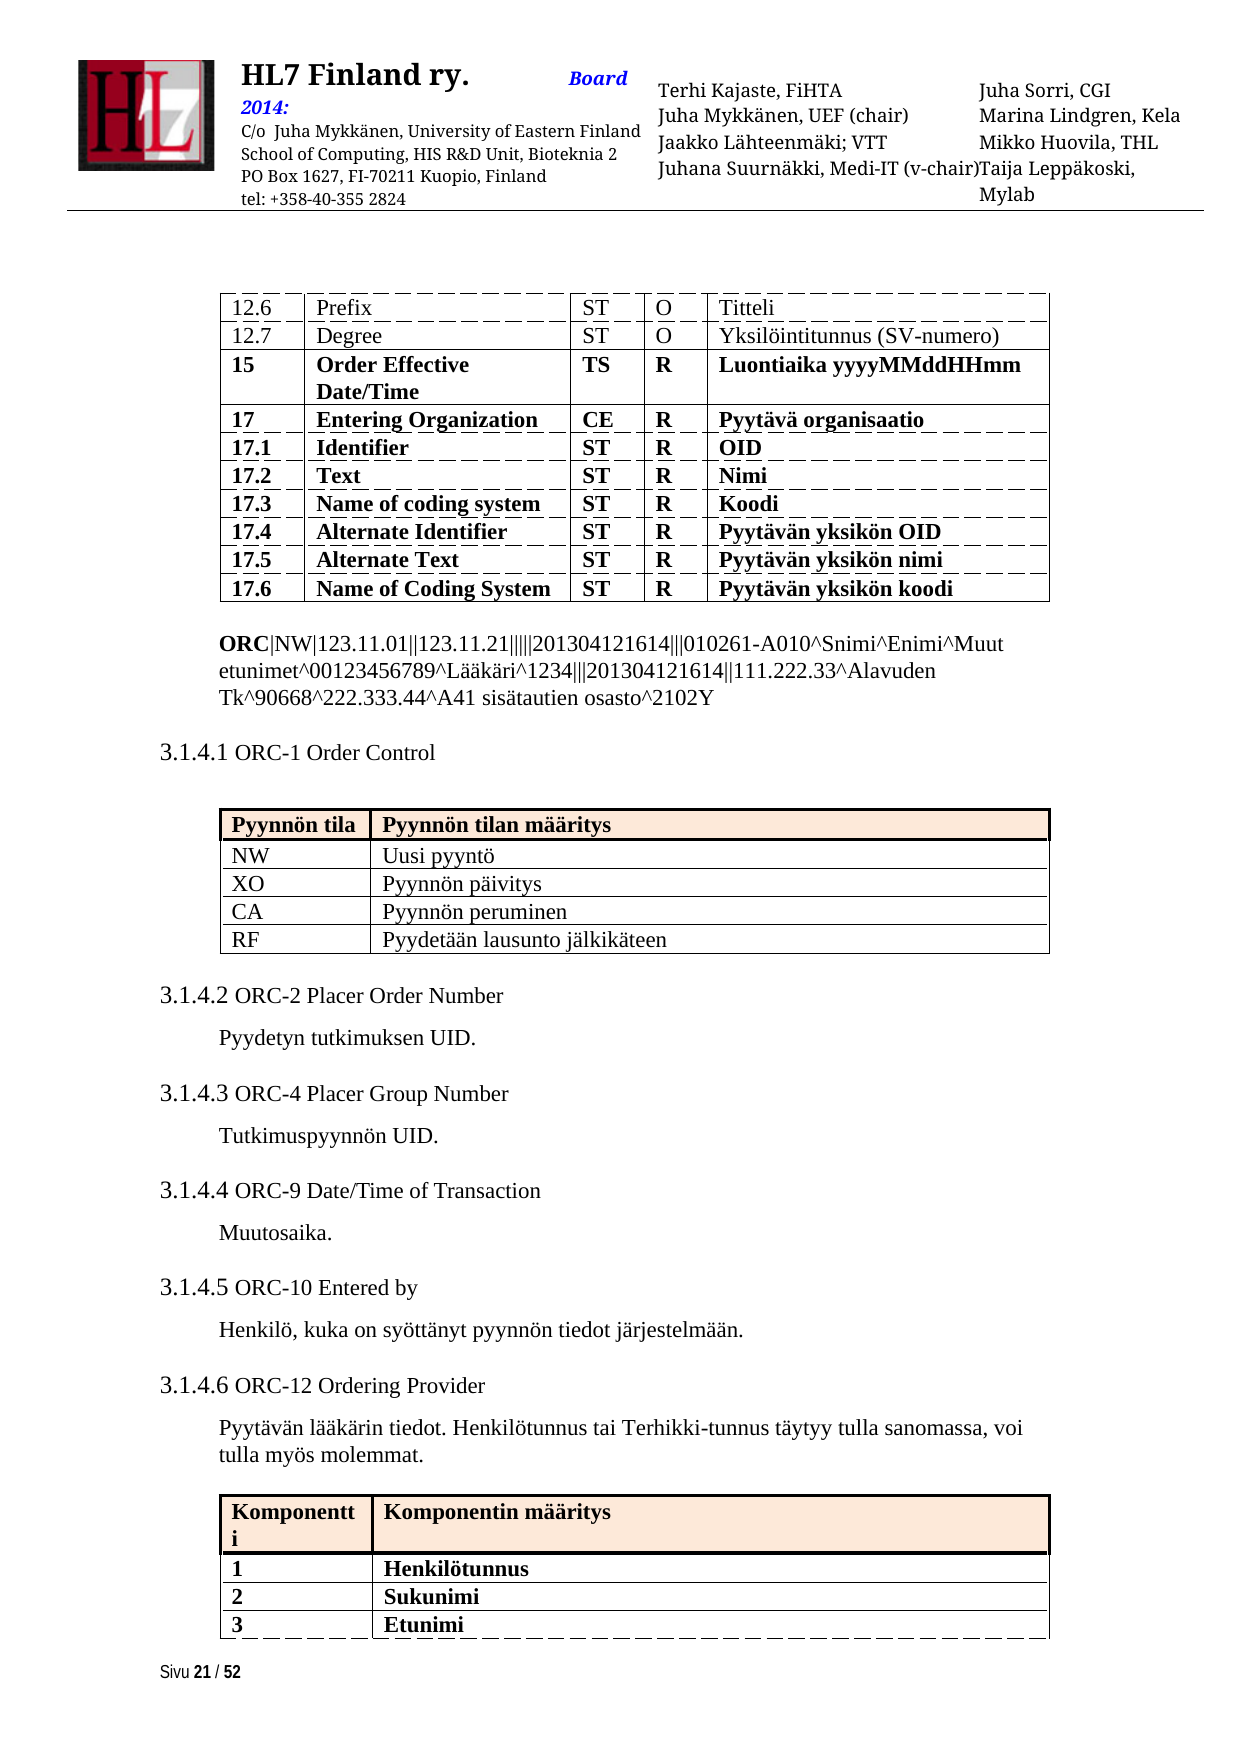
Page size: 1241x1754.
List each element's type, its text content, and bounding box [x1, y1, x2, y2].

table_cell Uusi pyyntö [371, 838, 1049, 868]
subtitle ORC-10 Entered by [159, 1272, 1051, 1301]
table_cell 12.6 [221, 293, 304, 321]
table_cell ST [571, 489, 644, 517]
table_cell Henkilötunnus [373, 1551, 1049, 1582]
table_cell R [645, 517, 707, 545]
table_cell 17.4 [221, 517, 304, 545]
table_cell ST [571, 545, 644, 573]
table_cell Name of coding system [305, 489, 570, 517]
table_cell 17.1 [221, 432, 304, 460]
table_cell R [645, 432, 707, 460]
table_cell XO [221, 868, 370, 896]
table_cell Sukunimi [373, 1582, 1049, 1610]
text Pyytävän lääkärin tiedot. Henkilötunnus tai Terhikki-tunnus täytyy tulla sanomassa, voi tulla myös molemmat. [218, 1413, 1051, 1467]
table_cell RF [221, 924, 370, 952]
table_cell 12.7 [221, 321, 304, 349]
table_cell Koodi [708, 489, 1049, 517]
table_cell NW [221, 839, 370, 868]
table_cell Prefix [305, 293, 570, 321]
table_cell ST [571, 432, 644, 460]
table_cell Pyynnön päivitys [371, 868, 1049, 896]
table_header Komponentti [222, 1497, 371, 1551]
text Muutosaika. [218, 1218, 1051, 1245]
table_header Komponentin määritys [374, 1497, 1048, 1551]
subtitle ORC-9 Date/Time of Transaction [159, 1175, 1051, 1204]
table_cell 17.6 [221, 573, 304, 601]
subtitle ORC-12 Ordering Provider [159, 1370, 1051, 1398]
table_cell ST [571, 321, 644, 349]
table_cell R [645, 489, 707, 517]
table_cell R [645, 545, 707, 573]
text ORC|NW|123.11.01||123.11.21|||||201304121614|||010261-A010^Snimi^Enimi^Muut etunimet^00123456789^Lääkäri^1234|||201304121614||111.222.33^Alavuden Tk^90668^222.333.44^A41 sisätautien osasto^2102Y [218, 629, 1051, 710]
table_cell 3 [221, 1610, 372, 1638]
table_cell Etunimi [373, 1610, 1049, 1638]
table_cell Order Effective Date/Time [305, 350, 570, 404]
table_cell 17.2 [221, 460, 304, 488]
table_cell Pyytävän yksikön OID [708, 517, 1049, 545]
subtitle ORC-1 Order Control [159, 737, 1051, 766]
table_cell TS [571, 350, 644, 404]
table_cell R [645, 573, 707, 601]
table_cell Name of Coding System [305, 573, 570, 601]
table_cell R [645, 405, 707, 432]
table_cell 1 [221, 1552, 372, 1582]
table_cell Degree [305, 321, 570, 349]
table_cell Nimi [708, 460, 1049, 488]
table_header Pyynnön tila [222, 811, 369, 838]
table_cell O [645, 321, 707, 349]
table_cell R [645, 350, 707, 404]
table_cell Pyytävän yksikön koodi [708, 573, 1049, 601]
table_cell 17 [221, 405, 304, 432]
table_cell 2 [221, 1582, 372, 1610]
table_cell OID [708, 432, 1049, 460]
table_cell Titteli [708, 293, 1049, 321]
text Henkilö, kuka on syöttänyt pyynnön tiedot järjestelmään. [218, 1316, 1051, 1343]
table_cell Alternate Identifier [305, 517, 570, 545]
table_cell Text [305, 460, 570, 488]
table_cell Yksilöintitunnus (SV-numero) [708, 321, 1049, 349]
table_cell 17.5 [221, 545, 304, 573]
table_cell CE [571, 405, 644, 432]
text Pyydetyn tutkimuksen UID. [218, 1024, 1051, 1051]
table_cell O [645, 293, 707, 321]
subtitle ORC-4 Placer Group Number [159, 1078, 1051, 1107]
table_cell Pyydetään lausunto jälkikäteen [371, 924, 1049, 952]
table_cell R [645, 460, 707, 488]
table_cell Luontiaika yyyyMMddHHmm [708, 350, 1049, 404]
table_cell Identifier [305, 432, 570, 460]
table_cell CA [221, 896, 370, 924]
table_cell ST [571, 517, 644, 545]
table_cell ST [571, 293, 644, 321]
subtitle ORC-2 Placer Order Number [159, 981, 1051, 1009]
table_cell Alternate Text [305, 545, 570, 573]
table_cell 15 [221, 350, 304, 404]
table_cell Pyytävän yksikön nimi [708, 545, 1049, 573]
table_cell 17.3 [221, 489, 304, 517]
picture [78, 60, 215, 171]
text Tutkimuspyynnön UID. [218, 1121, 1051, 1148]
table_header Pyynnön tilan määritys [372, 811, 1048, 838]
table_cell Entering Organization [305, 405, 570, 432]
table_cell Pyynnön peruminen [371, 896, 1049, 924]
table_cell ST [571, 460, 644, 488]
table_cell Pyytävä organisaatio [708, 405, 1049, 432]
table_cell ST [571, 573, 644, 601]
